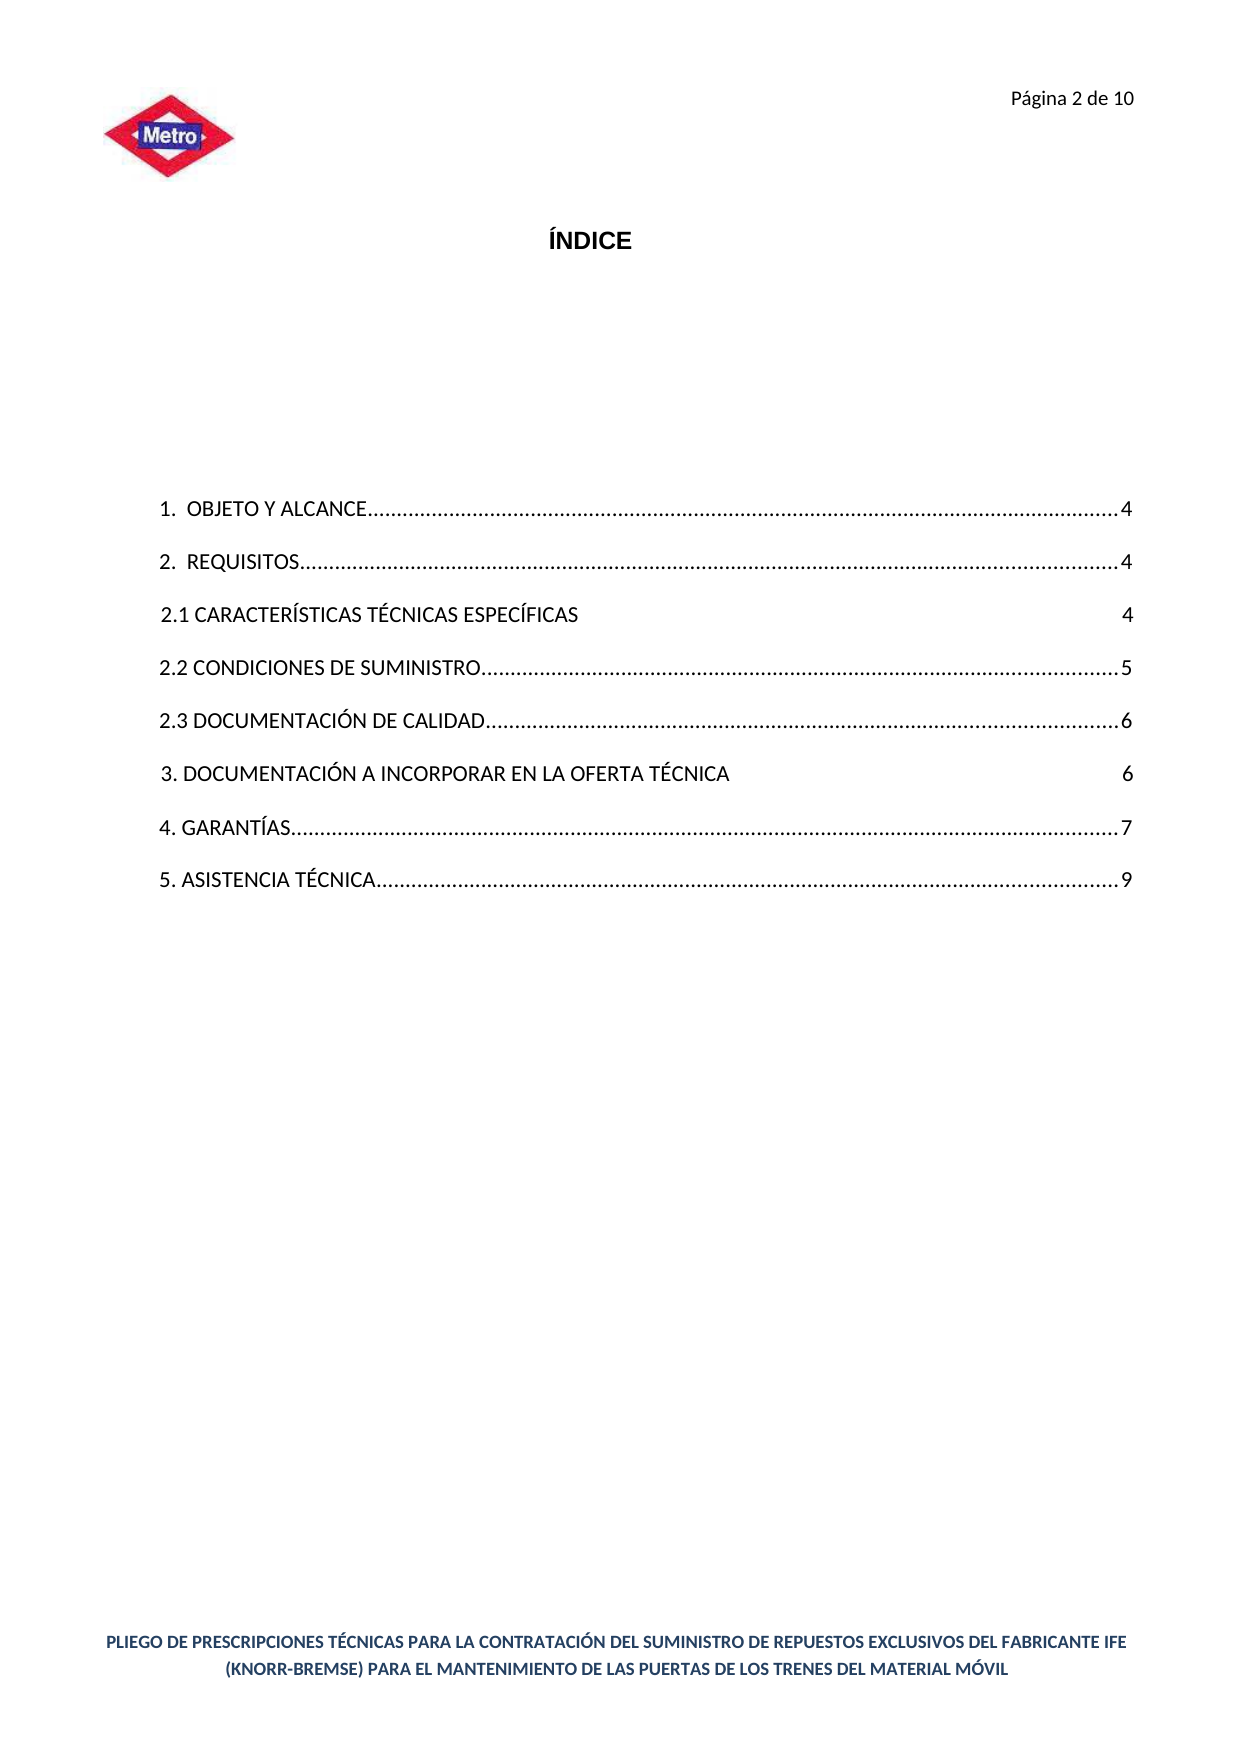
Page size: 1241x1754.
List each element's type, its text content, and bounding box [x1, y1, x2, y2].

text 2.1 CARACTERÍSTICAS TÉCNICAS ESPECÍFICAS 4 [137, 601, 1134, 628]
text 2.3 DOCUMENTACIÓN DE CALIDAD 6 [114, 707, 1134, 734]
text 3. DOCUMENTACIÓN A INCORPORAR EN LA OFERTA TÉCNICA 6 [137, 759, 1134, 788]
text 2. REQUISITOS 4 [114, 547, 1134, 576]
picture [103, 87, 238, 182]
text 2.2 CONDICIONES DE SUMINISTRO. 5 [114, 653, 1134, 682]
text 4. GARANTÍAS 7 [114, 813, 1134, 841]
text 5. ASISTENCIA TÉCNICA 9 [114, 866, 1134, 894]
text ÍNDICE [114, 225, 1066, 255]
text 1. OBJETO Y ALCANCE 4 [114, 494, 1134, 522]
